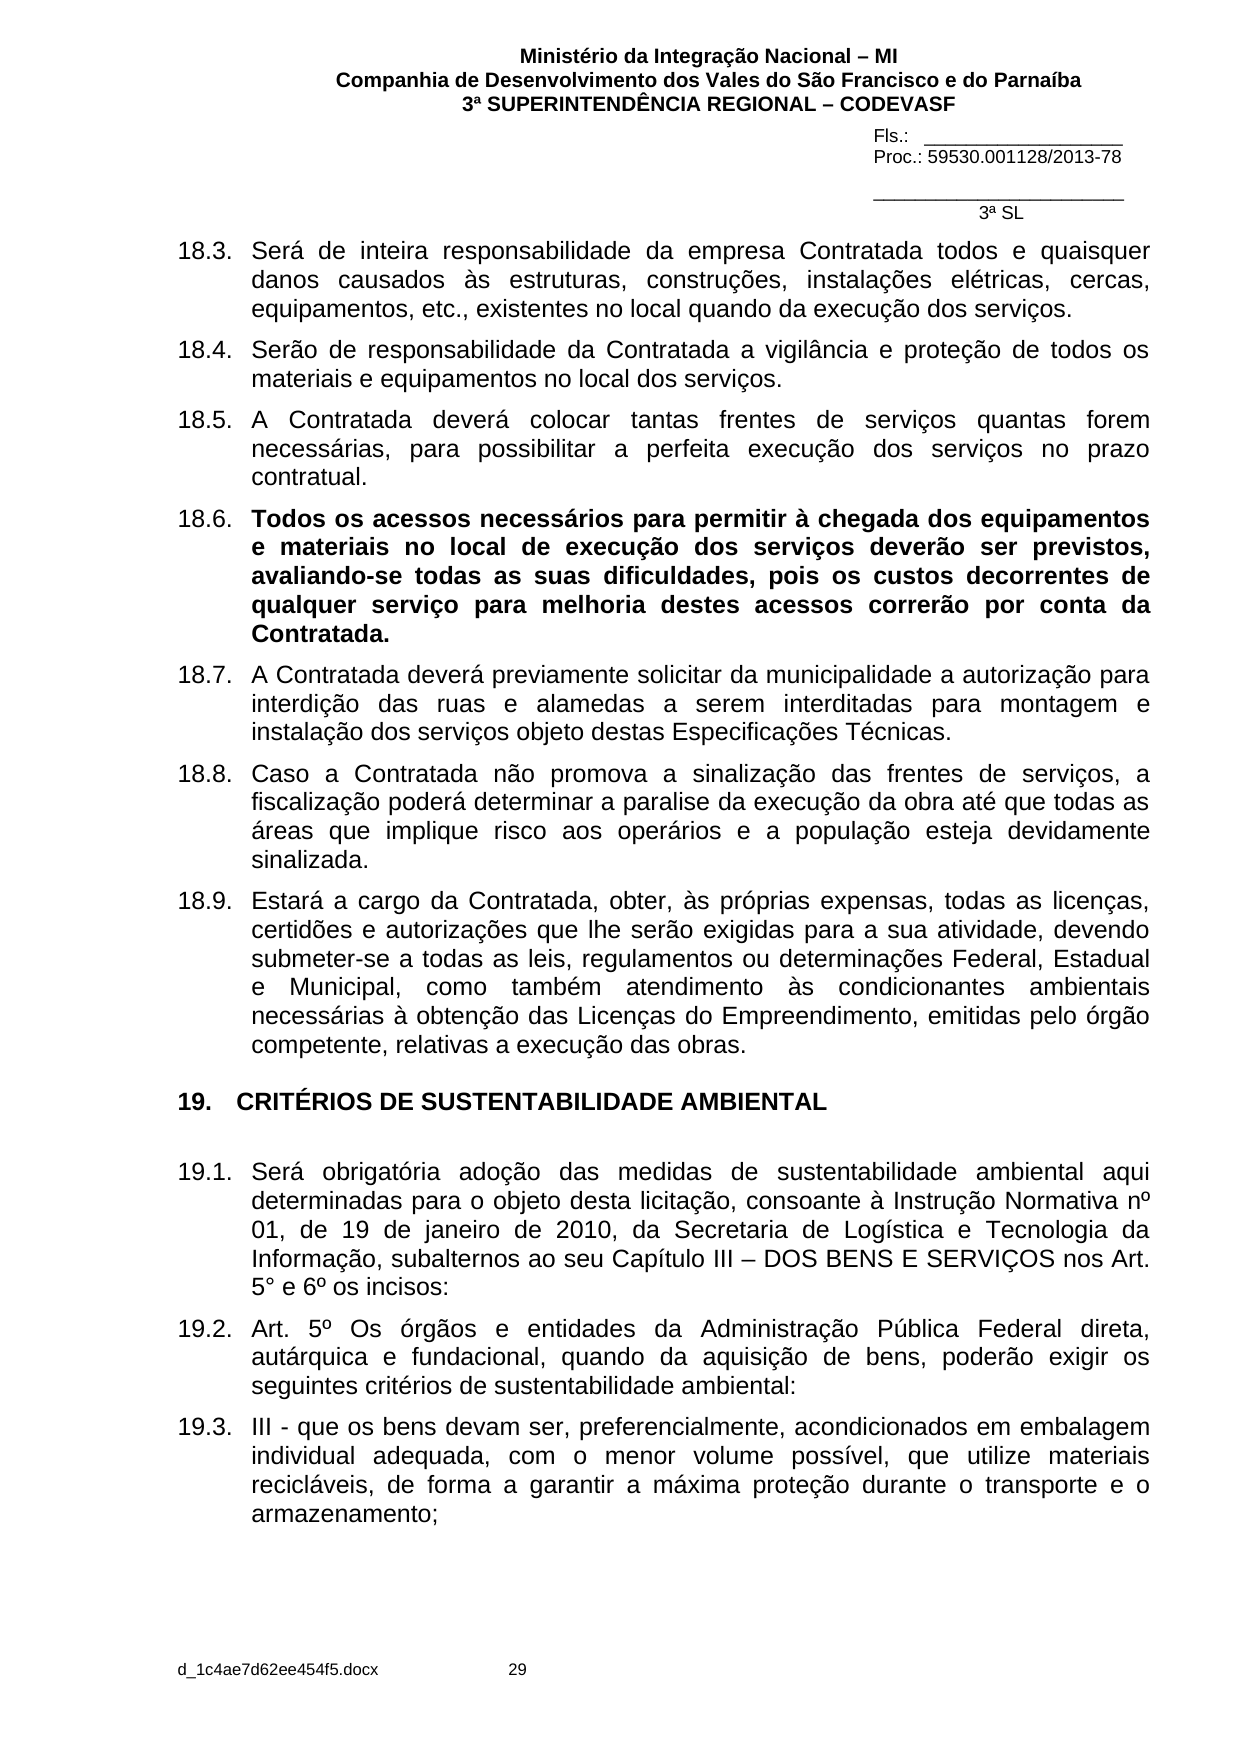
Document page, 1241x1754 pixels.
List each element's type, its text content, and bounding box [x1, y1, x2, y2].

text Estará a cargo da Contratada, obter, às próprias expensas, todas as licenças, certidões e autorizações que lhe serão exigidas para a sua atividade, devendo submeter-se a todas as leis, regulamentos ou determinações Federal, Estadual e Municipal, como também atendimento às condicionantes ambientais necessárias à obtenção das Licenças do Empreendimento, emitidas pelo órgão competente, relativas a execução das obras. [177, 886, 1152, 1058]
text Será de inteira responsabilidade da empresa Contratada todos e quaisquer danos causados às estruturas, construções, instalações elétricas, cercas, equipamentos, etc., existentes no local quando da execução dos serviços. [177, 236, 1152, 322]
text Caso a Contratada não promova a sinalização das frentes de serviços, a fiscalização poderá determinar a paralise da execução da obra até que todas as áreas que implique risco aos operários e a população esteja devidamente sinalizada. [177, 758, 1152, 873]
text Todos os acessos necessários para permitir à chegada dos equipamentos e materiais no local de execução dos serviços deverão ser previstos, avaliando-se todas as suas dificuldades, pois os custos decorrentes de qualquer serviço para melhoria destes acessos correrão por conta da Contratada. [177, 503, 1152, 647]
text Serão de responsabilidade da Contratada a vigilância e proteção de todos os materiais e equipamentos no local dos serviços. [177, 335, 1152, 392]
text A Contratada deverá colocar tantas frentes de serviços quantas forem necessárias, para possibilitar a perfeita execução dos serviços no prazo contratual. [177, 405, 1152, 491]
text Art. 5º Os órgãos e entidades da Administração Pública Federal direta, autárquica e fundacional, quando da aquisição de bens, poderão exigir os seguintes critérios de sustentabilidade ambiental: [177, 1313, 1152, 1400]
text Será obrigatória adoção das medidas de sustentabilidade ambiental aqui determinadas para o objeto desta licitação, consoante à Instrução Normativa nº 01, de 19 de janeiro de 2010, da Secretaria de Logística e Tecnologia da Informação, subalternos ao seu Capítulo III – DOS BENS E SERVIÇOS nos Art. 5° e 6º os incisos: [177, 1157, 1152, 1301]
text III - que os bens devam ser, preferencialmente, acondicionados em embalagem individual adequada, com o menor volume possível, que utilize materiais recicláveis, de forma a garantir a máxima proteção durante o transporte e o armazenamento; [177, 1412, 1152, 1527]
text CRITÉRIOS DE SUSTENTABILIDADE AMBIENTAL [177, 1087, 1152, 1116]
text A Contratada deverá previamente solicitar da municipalidade a autorização para interdição das ruas e alamedas a serem interditadas para montagem e instalação dos serviços objeto destas Especificações Técnicas. [177, 660, 1152, 746]
